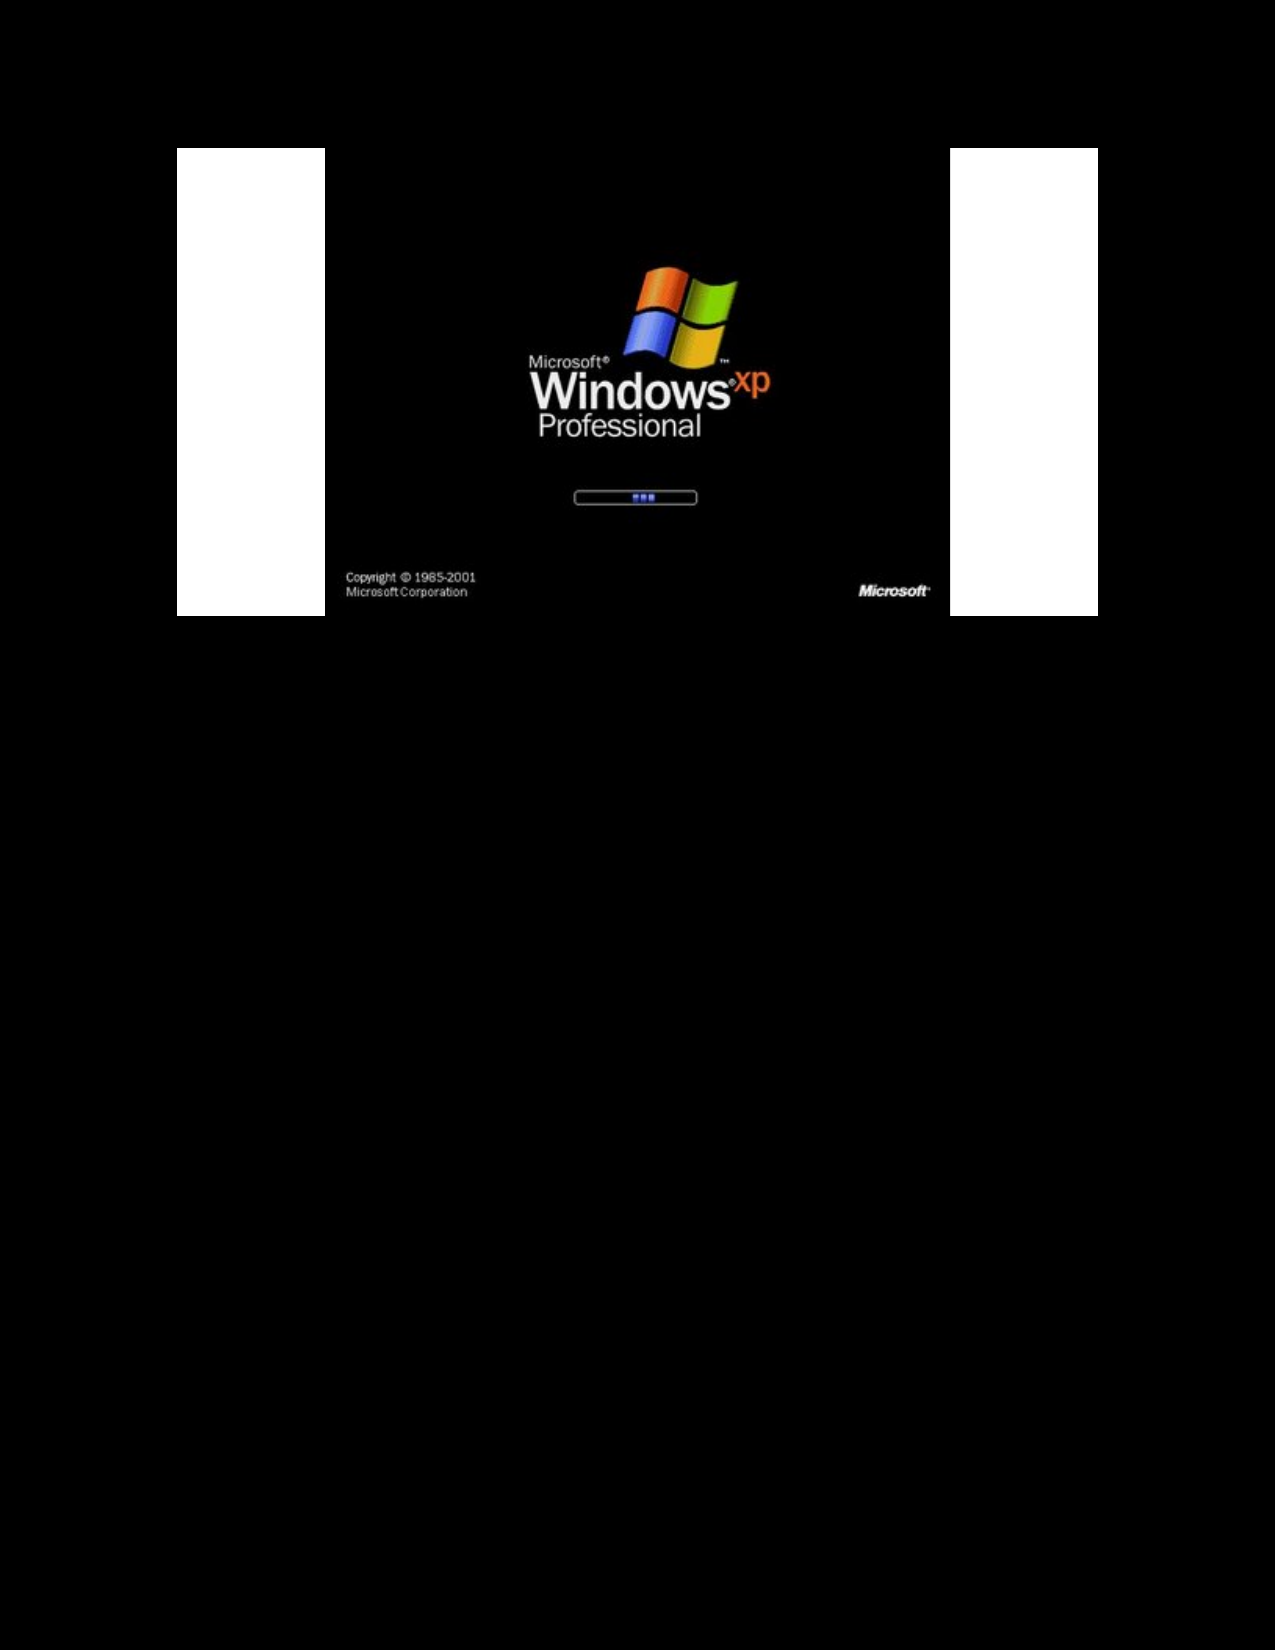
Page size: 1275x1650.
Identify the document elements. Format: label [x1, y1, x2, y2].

picture [325, 147, 951, 617]
